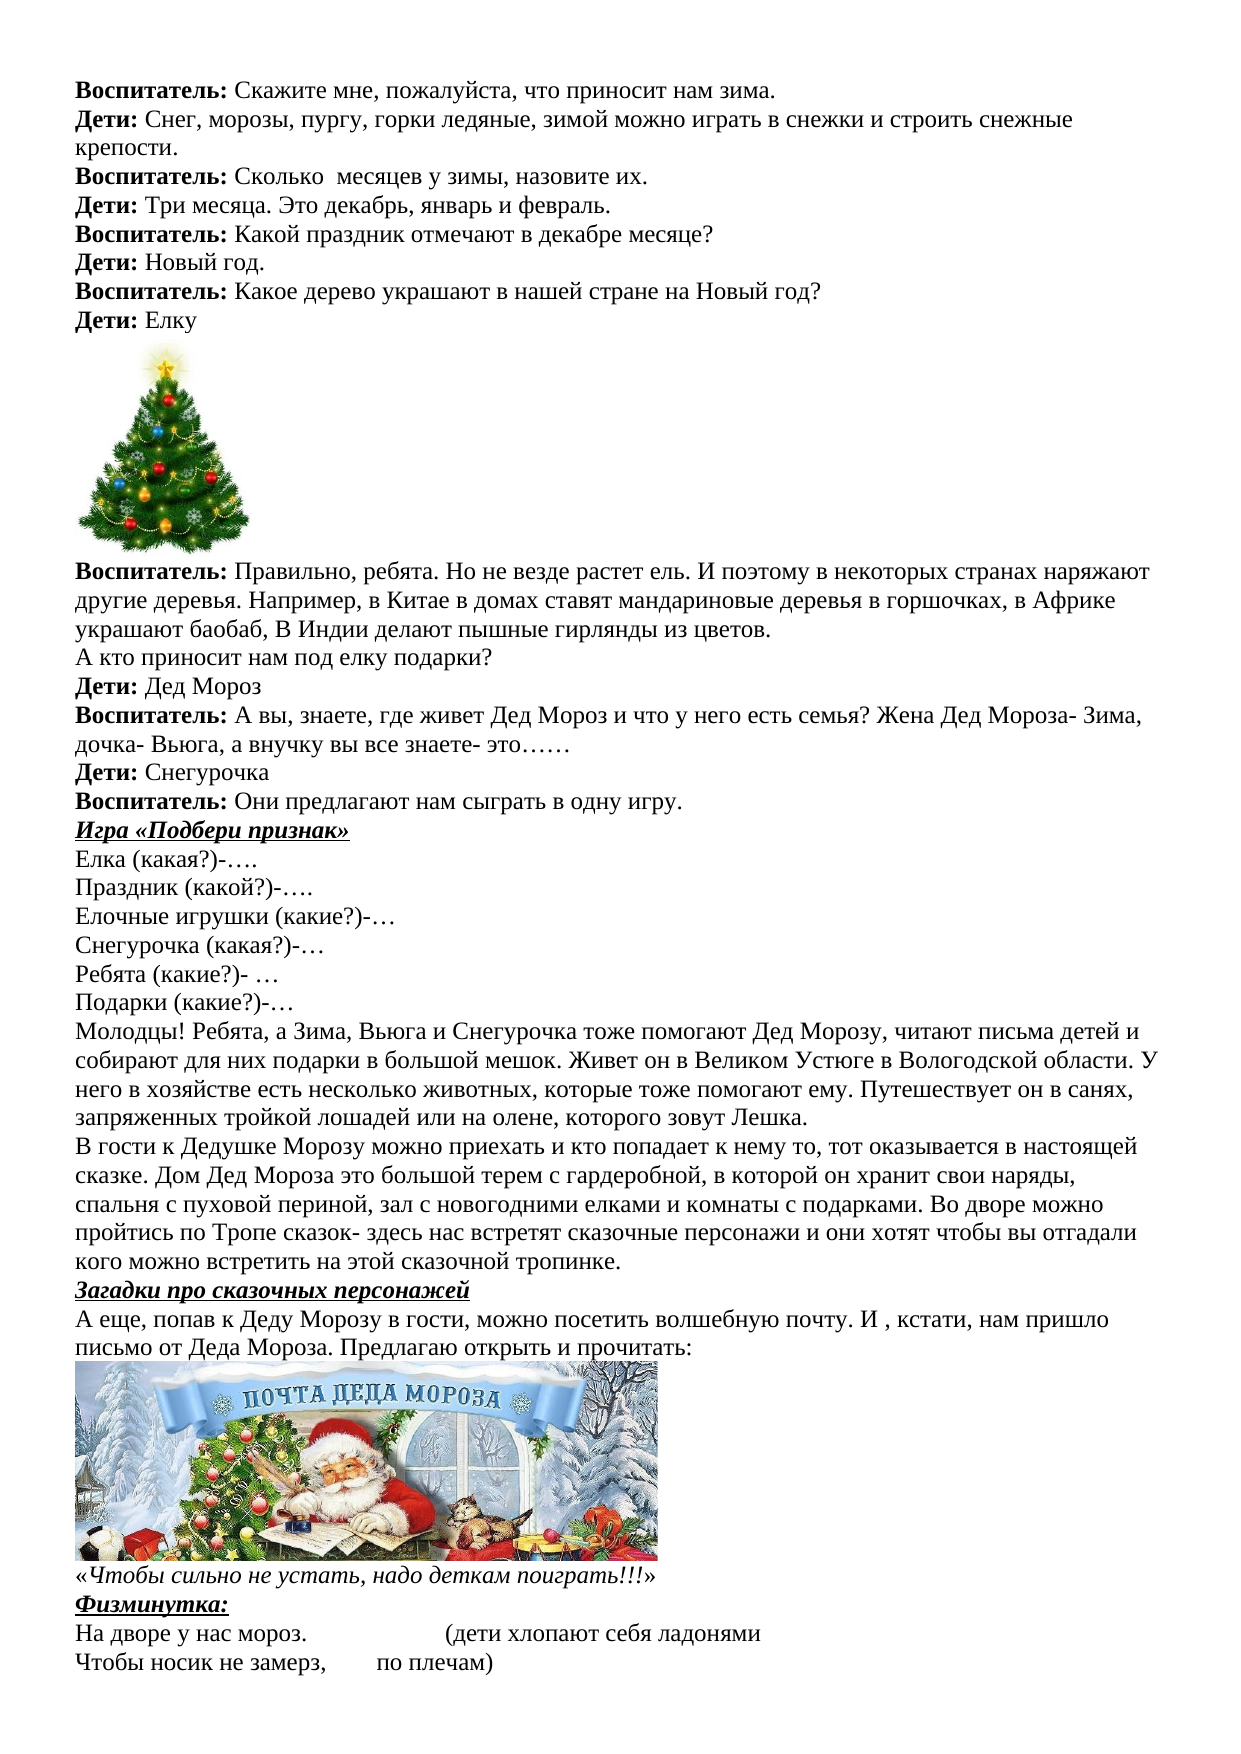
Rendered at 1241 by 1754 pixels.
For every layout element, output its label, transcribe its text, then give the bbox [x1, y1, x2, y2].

text Воспитатель: Какой праздник отмечают в декабре месяце? [75, 219, 1165, 247]
text Воспитатель: Скажите мне, пожалуйста, что приносит нам зима. [75, 75, 1165, 104]
text Игра «Подбери признак» [75, 815, 1165, 844]
picture [75, 1361, 658, 1561]
text Молодцы! Ребята, а Зима, Вьюга и Снегурочка тоже помогают Дед Морозу, читают письма детей и собирают для них подарки в большой мешок. Живет он в Великом Устюге в Вологодской области. У него в хозяйстве есть несколько животных, которые тоже помогают ему. Путешествует он в санях, запряженных тройкой лошадей или на олене, которого зовут Лешка. [75, 1016, 1165, 1131]
text Елка (какая?)-…. [75, 844, 1165, 872]
text Елочные игрушки (какие?)-… [75, 901, 1165, 930]
text Воспитатель: Они предлагают нам сыграть в одну игру. [75, 786, 1165, 815]
text Воспитатель: Сколько месяцев у зимы, назовите их. [75, 161, 1165, 190]
text А еще, попав к Деду Морозу в гости, можно посетить волшебную почту. И , кстати, нам пришло письмо от Деда Мороза. Предлагаю открыть и прочитать: [75, 1304, 1165, 1361]
text Дети: Дед Мороз [75, 671, 1165, 700]
text В гости к Дедушке Морозу можно приехать и кто попадает к нему то, тот оказывается в настоящей сказке. Дом Дед Мороза это большой терем с гардеробной, в которой он хранит свои наряды, спальня с пуховой периной, зал с новогодними елками и комнаты с подарками. Во дворе можно пройтись по Тропе сказок- здесь нас встретят сказочные персонажи и они хотят чтобы вы отгадали кого можно встретить на этой сказочной тропинке. [75, 1131, 1165, 1275]
text Воспитатель: Какое дерево украшают в нашей стране на Новый год? [75, 276, 1165, 305]
text На дворе у нас мороз. (дети хлопают себя ладонями [75, 1618, 1165, 1647]
text Чтобы носик не замерз, по плечам) [75, 1647, 1165, 1676]
text Загадки про сказочных персонажей [75, 1275, 1165, 1304]
text Подарки (какие?)-… [75, 987, 1165, 1016]
text Дети: Три месяца. Это декабрь, январь и февраль. [75, 190, 1165, 219]
text А кто приносит нам под елку подарки? [75, 642, 1165, 671]
text Воспитатель: А вы, знаете, где живет Дед Мороз и что у него есть семья? Жена Дед Мороза- Зима, дочка- Вьюга, а внучку вы все знаете- это…… [75, 700, 1165, 757]
text Дети: Новый год. [75, 247, 1165, 276]
text Дети: Снегурочка [75, 757, 1165, 786]
text Воспитатель: Правильно, ребята. Но не везде растет ель. И поэтому в некоторых странах наряжают другие деревья. Например, в Китае в домах ставят мандариновые деревья в горшочках, в Африке украшают баобаб, В Индии делают пышные гирлянды из цветов. [75, 556, 1165, 642]
text Ребята (какие?)- … [75, 959, 1165, 987]
text Снегурочка (какая?)-… [75, 930, 1165, 959]
text Дети: Снег, морозы, пургу, горки ледяные, зимой можно играть в снежки и строить снежные крепости. [75, 104, 1165, 161]
text «Чтобы сильно не устать, надо деткам поиграть!!!» [75, 1561, 1165, 1589]
text Праздник (какой?)-…. [75, 872, 1165, 901]
text Дети: Елку [75, 305, 1165, 334]
picture [75, 333, 252, 557]
text Физминутка: [75, 1589, 1165, 1618]
